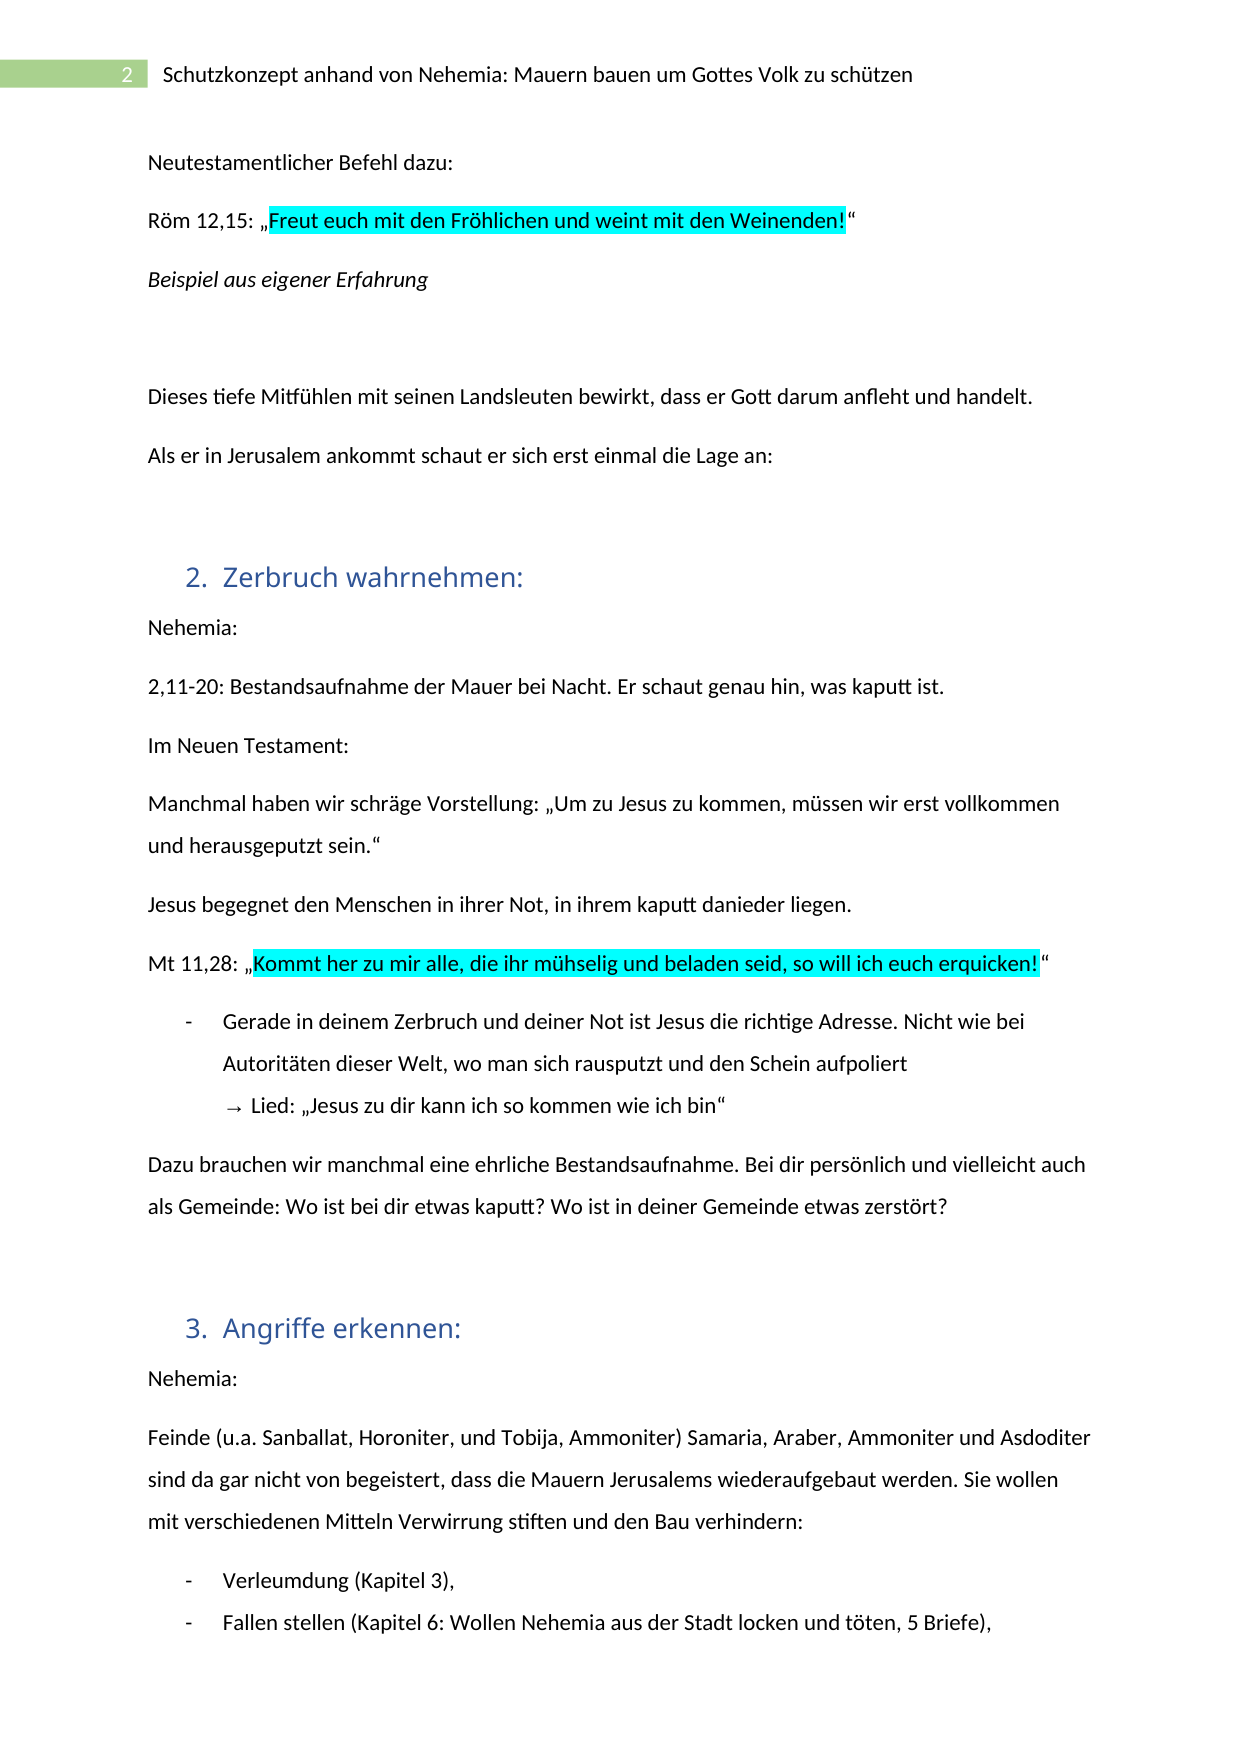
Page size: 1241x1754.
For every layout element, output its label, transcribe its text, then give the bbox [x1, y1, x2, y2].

text Nehemia: [148, 613, 1093, 641]
list Verleumdung (Kapitel 3), [185, 1566, 1093, 1594]
subtitle Zerbruch wahrnehmen: [185, 558, 1093, 595]
text Dieses tiefe Mitfühlen mit seinen Landsleuten bewirkt, dass er Gott darum anfleht und handelt. [148, 382, 1093, 410]
text Als er in Jerusalem ankommt schaut er sich erst einmal die Lage an: [148, 441, 1093, 469]
list Gerade in deinem Zerbruch und deiner Not ist Jesus die richtige Adresse. Nicht wie bei Autoritäten dieser Welt, wo man sich rausputzt und den Schein aufpoliert → Lied: „Jesus zu dir kann ich so kommen wie ich bin“ [185, 1007, 1093, 1119]
text Manchmal haben wir schräge Vorstellung: „Um zu Jesus zu kommen, müssen wir erst vollkommen und herausgeputzt sein.“ [148, 789, 1093, 859]
text Nehemia: [148, 1364, 1093, 1392]
text Im Neuen Testament: [148, 731, 1093, 759]
text Beispiel aus eigener Erfahrung [148, 265, 1093, 293]
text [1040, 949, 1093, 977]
text Neutestamentlicher Befehl dazu: [148, 148, 1093, 176]
text Jesus begegnet den Menschen in ihrer Not, in ihrem kaputt danieder liegen. [148, 890, 1093, 918]
text Dazu brauchen wir manchmal eine ehrliche Bestandsaufnahme. Bei dir persönlich und vielleicht auch als Gemeinde: Wo ist bei dir etwas kaputt? Wo ist in deiner Gemeinde etwas zerstört? [148, 1150, 1093, 1220]
text 2,11-20: Bestandsaufnahme der Mauer bei Nacht. Er schaut genau hin, was kaputt ist. [148, 672, 1093, 700]
text Feinde (u.a. Sanballat, Horoniter, und Tobija, Ammoniter) Samaria, Araber, Ammoniter und Asdoditer sind da gar nicht von begeistert, dass die Mauern Jerusalems wiederaufgebaut werden. Sie wollen mit verschiedenen Mitteln Verwirrung stiften und den Bau verhindern: [148, 1423, 1093, 1535]
subtitle Angriffe erkennen: [185, 1309, 1093, 1346]
text Röm 12,15: „Freut euch mit den Fröhlichen und weint mit den Weinenden!“ [846, 206, 1093, 234]
list Fallen stellen (Kapitel 6: Wollen Nehemia aus der Stadt locken und töten, 5 Briefe), [185, 1608, 1093, 1636]
